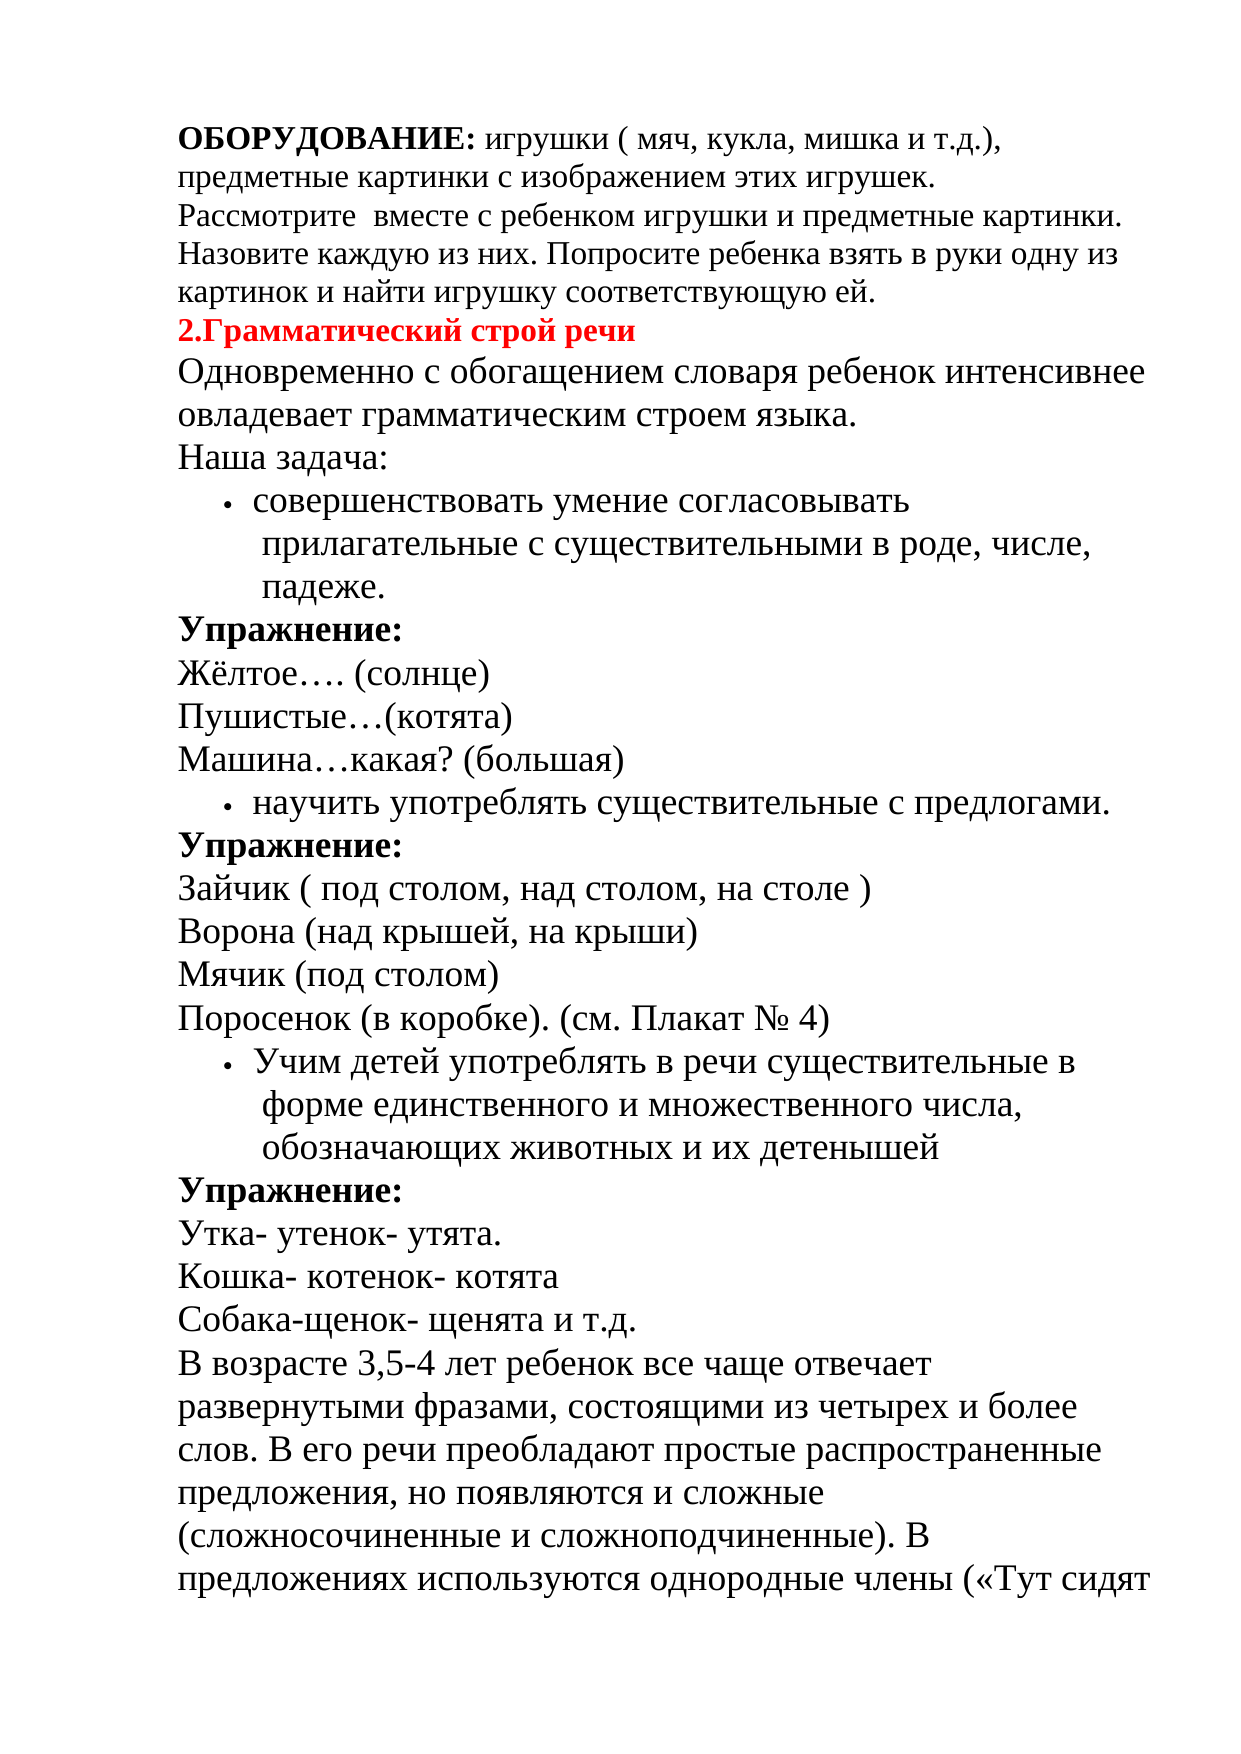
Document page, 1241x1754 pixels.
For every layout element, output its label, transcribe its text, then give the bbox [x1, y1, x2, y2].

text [177, 1340, 1152, 1599]
text Кошка- котенок- котята [177, 1254, 1152, 1297]
text Зайчик ( под столом, над столом, на столе ) [177, 866, 1152, 909]
text 2.Грамматический строй речи [177, 310, 1152, 348]
text Упражнение: [177, 1167, 1152, 1211]
text Поросенок (в коробке). (см. Плакат № 4) [177, 995, 1152, 1038]
list совершенствовать умение согласовывать прилагательные с существительными в роде, числе, падеже. [224, 477, 1152, 607]
text Ворона (над крышей, на крыши) [177, 909, 1152, 952]
text Утка- утенок- утята. [177, 1211, 1152, 1254]
text Мячик (под столом) [177, 952, 1152, 995]
text Одновременно с обогащением словаря ребенок интенсивнее овладевает грамматическим строем языка. [177, 348, 1152, 434]
text Рассмотрите вместе с ребенком игрушки и предметные картинки. Назовите каждую из них. Попросите ребенка взять в руки одну из картинок и найти игрушку соответствующую ей. [177, 195, 1152, 310]
list Учим детей употреблять в речи существительные в форме единственного и множественного числа, обозначающих животных и их детенышей [224, 1038, 1152, 1167]
text Жёлтое…. (солнце) [177, 650, 1152, 693]
text Машина…какая? (большая) [177, 736, 1152, 779]
text Наша задача: [177, 434, 1152, 477]
text Упражнение: [177, 607, 1152, 650]
text Собака-щенок- щенята и т.д. [177, 1297, 1152, 1340]
text Пушистые…(котята) [177, 693, 1152, 736]
list научить употреблять существительные с предлогами. [224, 779, 1152, 822]
text ОБОРУДОВАНИЕ: игрушки ( мяч, кукла, мишка и т.д.), предметные картинки с изображением этих игрушек. [177, 118, 1152, 195]
text Упражнение: [177, 822, 1152, 866]
